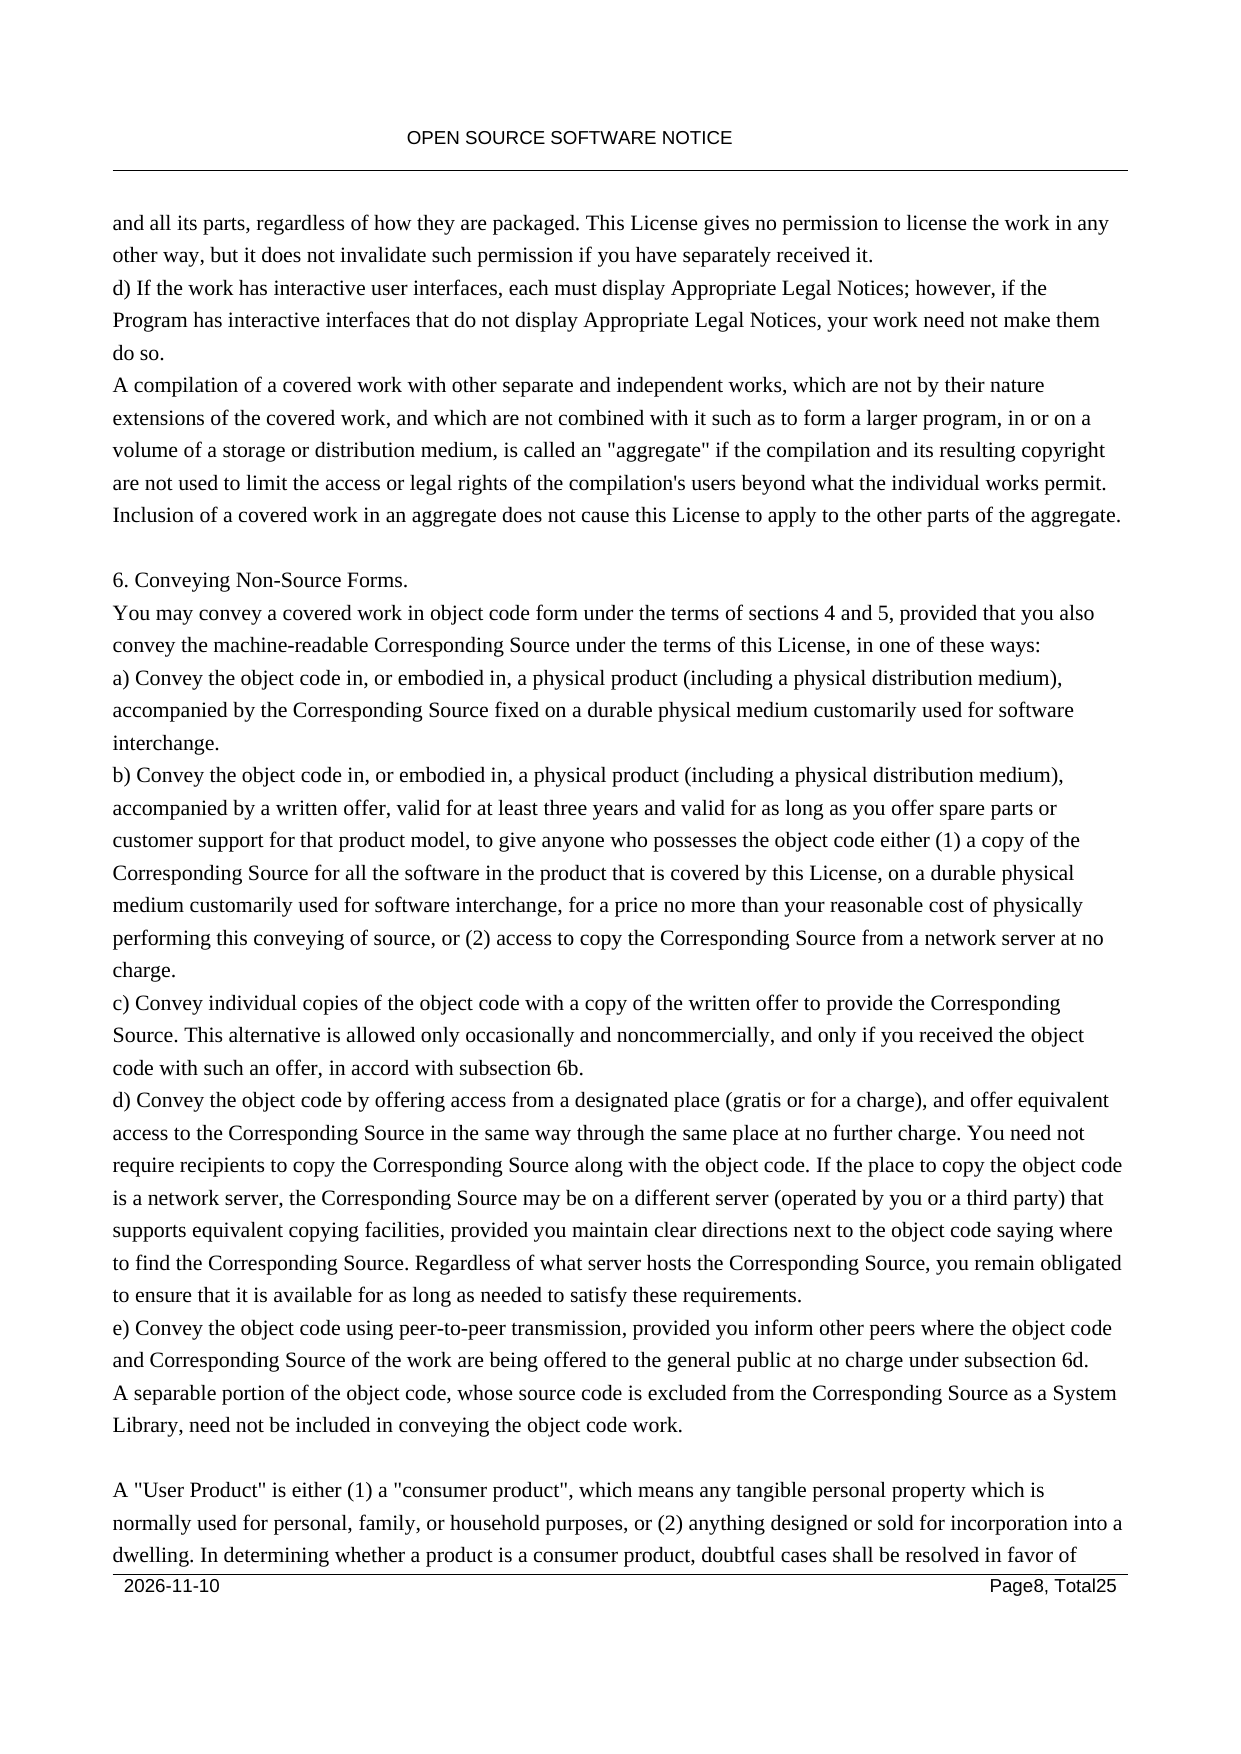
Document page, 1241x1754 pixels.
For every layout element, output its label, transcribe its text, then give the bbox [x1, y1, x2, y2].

text b) Convey the object code in, or embodied in, a physical product (including a physical distribution medium), accompanied by a written offer, valid for at least three years and valid for as long as you offer spare parts or customer support for that product model, to give anyone who possesses the object code either (1) a copy of the Corresponding Source for all the software in the product that is covered by this License, on a durable physical medium customarily used for software interchange, for a price no more than your reasonable cost of physically performing this conveying of source, or (2) access to copy the Corresponding Source from a network server at no charge. [112, 759, 1128, 986]
text e) Convey the object code using peer-to-peer transmission, provided you inform other peers where the object code and Corresponding Source of the work are being offered to the general public at no charge under subsection 6d. [112, 1311, 1128, 1376]
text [112, 206, 1128, 271]
text A separable portion of the object code, whose source code is excluded from the Corresponding Source as a System Library, need not be included in conveying the object code work. [112, 1376, 1128, 1441]
text c) Convey individual copies of the object code with a copy of the written offer to provide the Corresponding Source. This alternative is allowed only occasionally and noncommercially, and only if you received the object code with such an offer, in accord with subsection 6b. [112, 986, 1128, 1084]
text You may convey a covered work in object code form under the terms of sections 4 and 5, provided that you also convey the machine-readable Corresponding Source under the terms of this License, in one of these ways: [112, 596, 1128, 661]
text a) Convey the object code in, or embodied in, a physical product (including a physical distribution medium), accompanied by the Corresponding Source fixed on a durable physical medium customarily used for software interchange. [112, 661, 1128, 759]
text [112, 1474, 1128, 1571]
text 6. Conveying Non-Source Forms. [112, 564, 1128, 596]
text A compilation of a covered work with other separate and independent works, which are not by their nature extensions of the covered work, and which are not combined with it such as to form a larger program, in or on a volume of a storage or distribution medium, is called an "aggregate" if the compilation and its resulting copyright are not used to limit the access or legal rights of the compilation's users beyond what the individual works permit. Inclusion of a covered work in an aggregate does not cause this License to apply to the other parts of the aggregate. [112, 369, 1128, 531]
text d) If the work has interactive user interfaces, each must display Appropriate Legal Notices; however, if the Program has interactive interfaces that do not display Appropriate Legal Notices, your work need not make them do so. [112, 271, 1128, 369]
text d) Convey the object code by offering access from a designated place (gratis or for a charge), and offer equivalent access to the Corresponding Source in the same way through the same place at no further charge. You need not require recipients to copy the Corresponding Source along with the object code. If the place to copy the object code is a network server, the Corresponding Source may be on a different server (operated by you or a third party) that supports equivalent copying facilities, provided you maintain clear directions next to the object code saying where to find the Corresponding Source. Regardless of what server hosts the Corresponding Source, you remain obligated to ensure that it is available for as long as needed to satisfy these requirements. [112, 1084, 1128, 1311]
